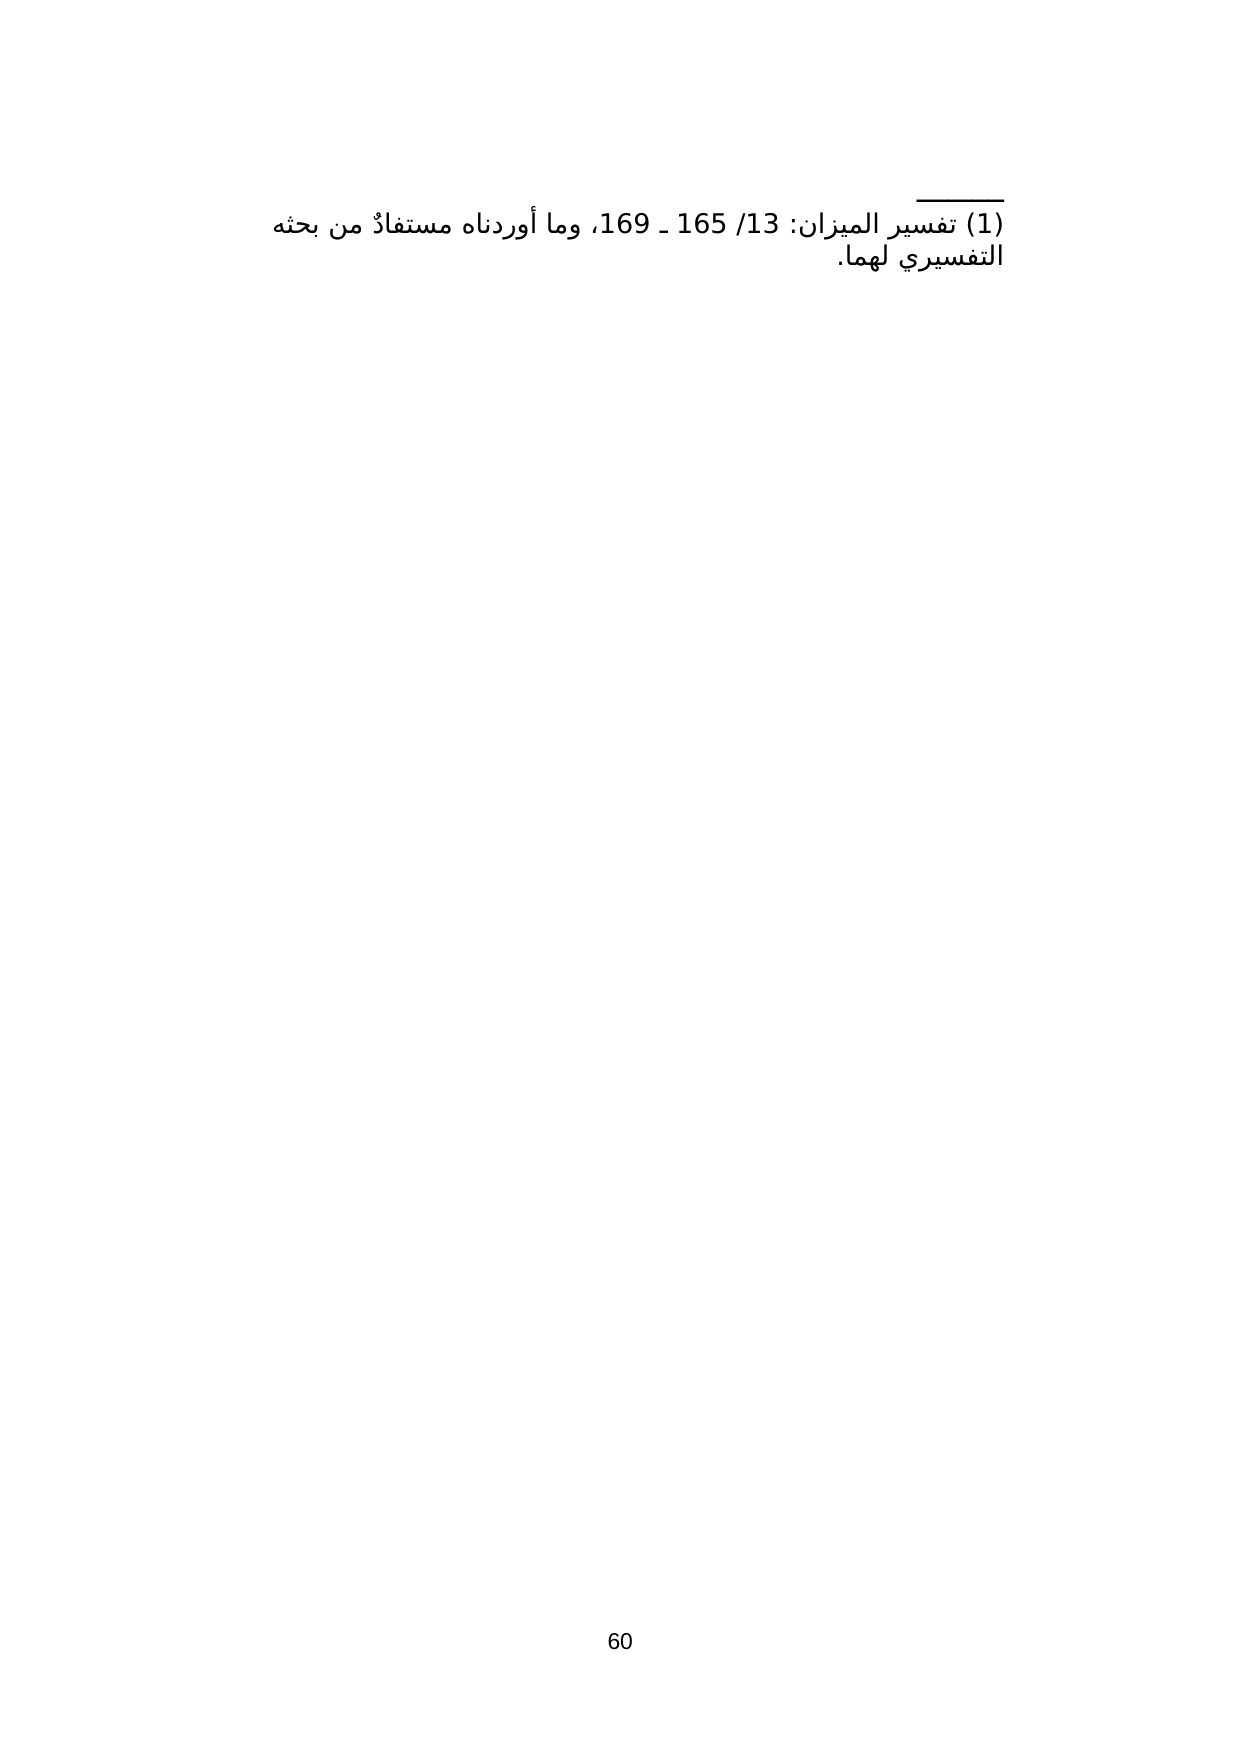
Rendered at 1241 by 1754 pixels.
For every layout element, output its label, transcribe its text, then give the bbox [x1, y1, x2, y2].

text (1) تفسير الميزان: 13/ 165 ـ 169، وما أوردناه مستفادٌ من بحثه التفسيري لهما. [236, 209, 1004, 272]
text ـــــــــــ [236, 177, 1004, 209]
